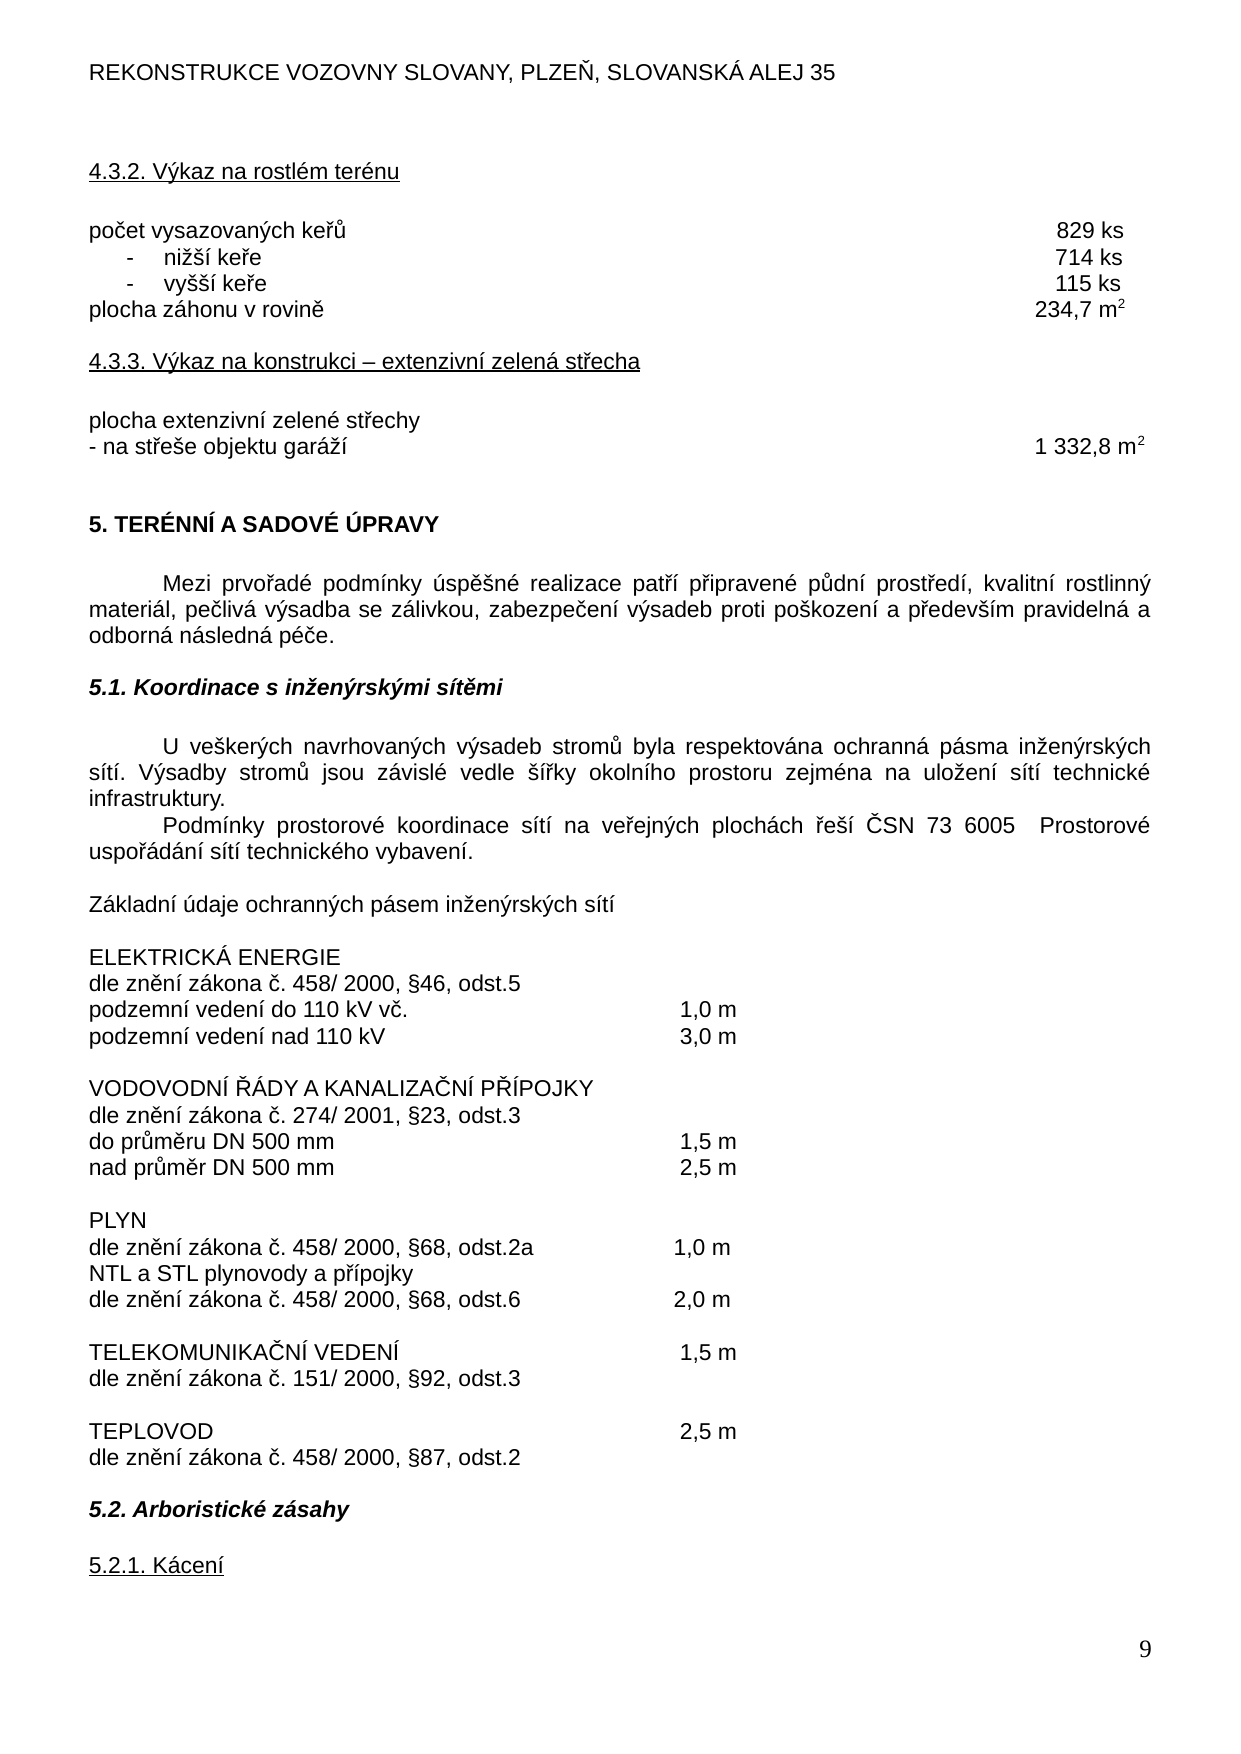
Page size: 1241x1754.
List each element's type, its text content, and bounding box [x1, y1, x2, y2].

text Podmínky prostorové koordinace sítí na veřejných plochách řeší ČSN 73 6005 Prostorové uspořádání sítí technického vybavení. [89, 812, 1152, 864]
list nižší keře 714 ks [126, 244, 1152, 270]
text počet vysazovaných keřů 829 ks [89, 217, 1152, 244]
text PLYN [89, 1207, 1152, 1233]
subtitle 4.3.2. Výkaz na rostlém terénu [89, 158, 1152, 185]
subtitle 5. TERÉNNÍ A SADOVÉ ÚPRAVY [89, 511, 1152, 537]
text U veškerých navrhovaných výsadeb stromů byla respektována ochranná pásma inženýrských sítí. Výsadby stromů jsou závislé vedle šířky okolního prostoru zejména na uložení sítí technické infrastruktury. [89, 733, 1152, 812]
text nad průměr DN 500 mm 2,5 m [89, 1154, 1152, 1181]
text Základní údaje ochranných pásem inženýrských sítí [89, 891, 1152, 917]
text podzemní vedení nad 110 kV 3,0 m [89, 1023, 1152, 1049]
text NTL a STL plynovody a přípojky [89, 1260, 1152, 1286]
text dle znění zákona č. 458/ 2000, §87, odst.2 [89, 1444, 1152, 1471]
text Mezi prvořadé podmínky úspěšné realizace patří připravené půdní prostředí, kvalitní rostlinný materiál, pečlivá výsadba se zálivkou, zabezpečení výsadeb proti poškození a především pravidelná a odborná následná péče. [89, 570, 1152, 649]
text podzemní vedení do 110 kV vč. 1,0 m [89, 996, 1152, 1023]
subtitle 4.3.3. Výkaz na konstrukci – extenzivní zelená střecha [89, 348, 1152, 374]
text TELEKOMUNIKAČNÍ VEDENÍ 1,5 m [89, 1339, 1152, 1365]
text dle znění zákona č. 151/ 2000, §92, odst.3 [89, 1365, 1152, 1392]
text - na střeše objektu garáží 1 332,8 m2 [89, 433, 1152, 486]
text ELEKTRICKÁ ENERGIE [89, 943, 1152, 970]
text do průměru DN 500 mm 1,5 m [89, 1128, 1152, 1154]
subtitle 5.2. Arboristické zásahy [89, 1496, 1152, 1522]
text VODOVODNÍ ŘÁDY A KANALIZAČNÍ PŘÍPOJKY [89, 1075, 1152, 1102]
text dle znění zákona č. 274/ 2001, §23, odst.3 [89, 1102, 1152, 1128]
text dle znění zákona č. 458/ 2000, §68, odst.2a 1,0 m [89, 1233, 1152, 1260]
text plocha záhonu v rovině 234,7 m2 [89, 296, 1152, 323]
list vyšší keře 115 ks [126, 270, 1152, 296]
subtitle 5.2.1. Kácení [89, 1552, 1152, 1578]
text dle znění zákona č. 458/ 2000, §68, odst.6 2,0 m [89, 1286, 1152, 1312]
text dle znění zákona č. 458/ 2000, §46, odst.5 [89, 970, 1152, 996]
text TEPLOVOD 2,5 m [89, 1418, 1152, 1444]
text plocha extenzivní zelené střechy [89, 407, 1152, 433]
subtitle 5.1. Koordinace s inženýrskými sítěmi [89, 674, 1152, 700]
